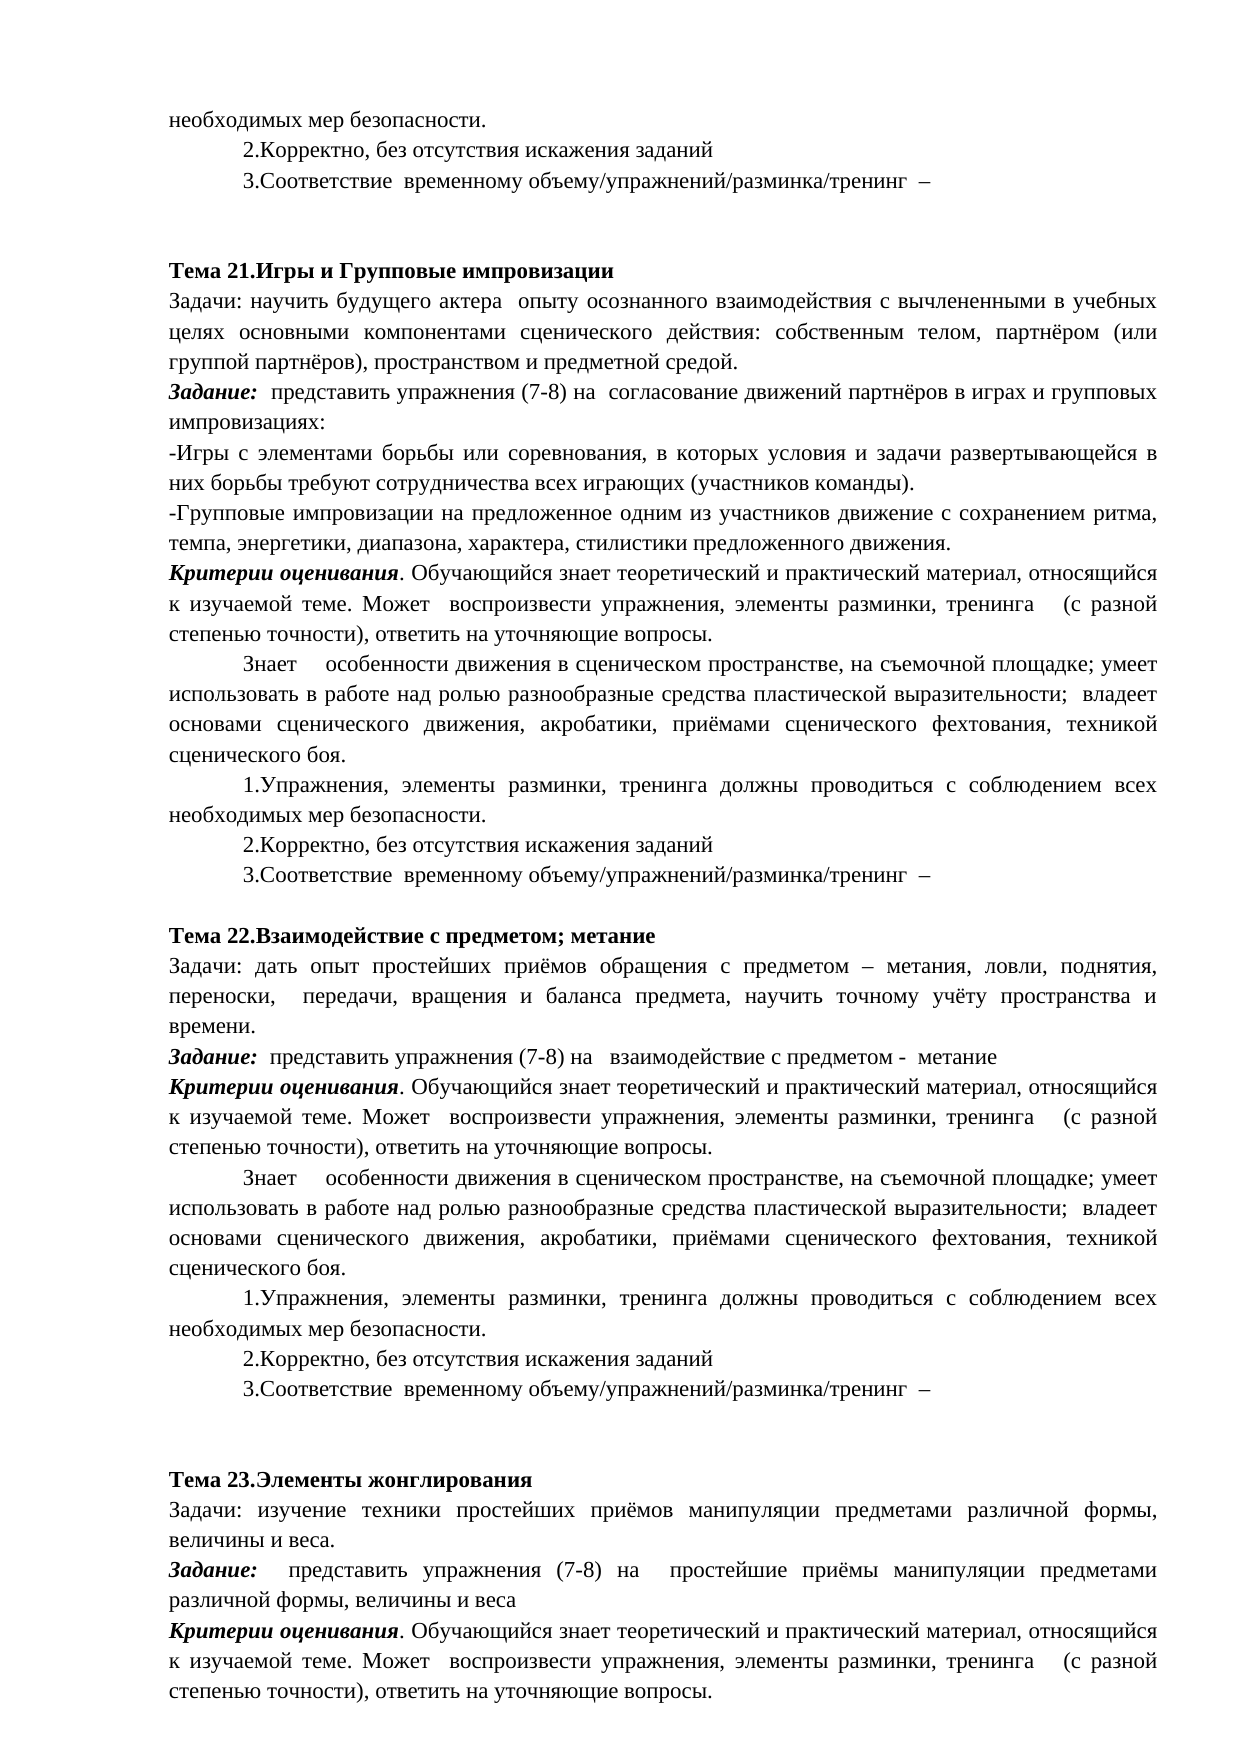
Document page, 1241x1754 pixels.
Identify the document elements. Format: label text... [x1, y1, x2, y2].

text 3.Соответствие временному объему/упражнений/разминка/тренинг – [169, 1375, 1159, 1401]
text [169, 106, 1159, 133]
text Критерии оценивания. Обучающийся знает теоретический и практический материал, относящийся к изучаемой теме. Может воспроизвести упражнения, элементы разминки, тренинга (с разной степенью точности), ответить на уточняющие вопросы. [169, 1617, 1159, 1703]
text Критерии оценивания. Обучающийся знает теоретический и практический материал, относящийся к изучаемой теме. Может воспроизвести упражнения, элементы разминки, тренинга (с разной степенью точности), ответить на уточняющие вопросы. [169, 559, 1159, 646]
text Критерии оценивания. Обучающийся знает теоретический и практический материал, относящийся к изучаемой теме. Может воспроизвести упражнения, элементы разминки, тренинга (с разной степенью точности), ответить на уточняющие вопросы. [169, 1073, 1159, 1160]
text Задание: представить упражнения (7-8) на согласование движений партнёров в играх и групповых импровизациях: [169, 378, 1159, 435]
text Задачи: дать опыт простейших приёмов обращения с предметом – метания, ловли, поднятия, переноски, передачи, вращения и баланса предмета, научить точному учёту пространства и времени. [169, 952, 1159, 1039]
text 2.Корректно, без отсутствия искажения заданий [169, 831, 1159, 858]
text 2.Корректно, без отсутствия искажения заданий [169, 1345, 1159, 1371]
text 1.Упражнения, элементы разминки, тренинга должны проводиться с соблюдением всех необходимых мер безопасности. [169, 771, 1159, 827]
text -Групповые импровизации на предложенное одним из участников движение с сохранением ритма, темпа, энергетики, диапазона, характера, стилистики предложенного движения. [169, 499, 1159, 556]
text Тема 23.Элементы жонглирования [169, 1466, 1159, 1492]
text 1.Упражнения, элементы разминки, тренинга должны проводиться с соблюдением всех необходимых мер безопасности. [169, 1284, 1159, 1341]
text -Игры с элементами борьбы или соревнования, в которых условия и задачи развертывающейся в них борьбы требуют сотрудничества всех играющих (участников команды). [169, 438, 1159, 495]
text 3.Соответствие временному объему/упражнений/разминка/тренинг – [169, 167, 1159, 193]
text Тема 21.Игры и Групповые импровизации [169, 257, 1159, 284]
text Задание: представить упражнения (7-8) на простейшие приёмы манипуляции предметами различной формы, величины и веса [169, 1556, 1159, 1613]
text Тема 22.Взаимодействие с предметом; метание [169, 922, 1159, 948]
text Задачи: изучение техники простейших приёмов манипуляции предметами различной формы, величины и веса. [169, 1496, 1159, 1552]
text Задание: представить упражнения (7-8) на взаимодействие с предметом - метание [169, 1043, 1159, 1069]
text 2.Корректно, без отсутствия искажения заданий [169, 136, 1159, 163]
text 3.Соответствие временному объему/упражнений/разминка/тренинг – [169, 861, 1159, 888]
